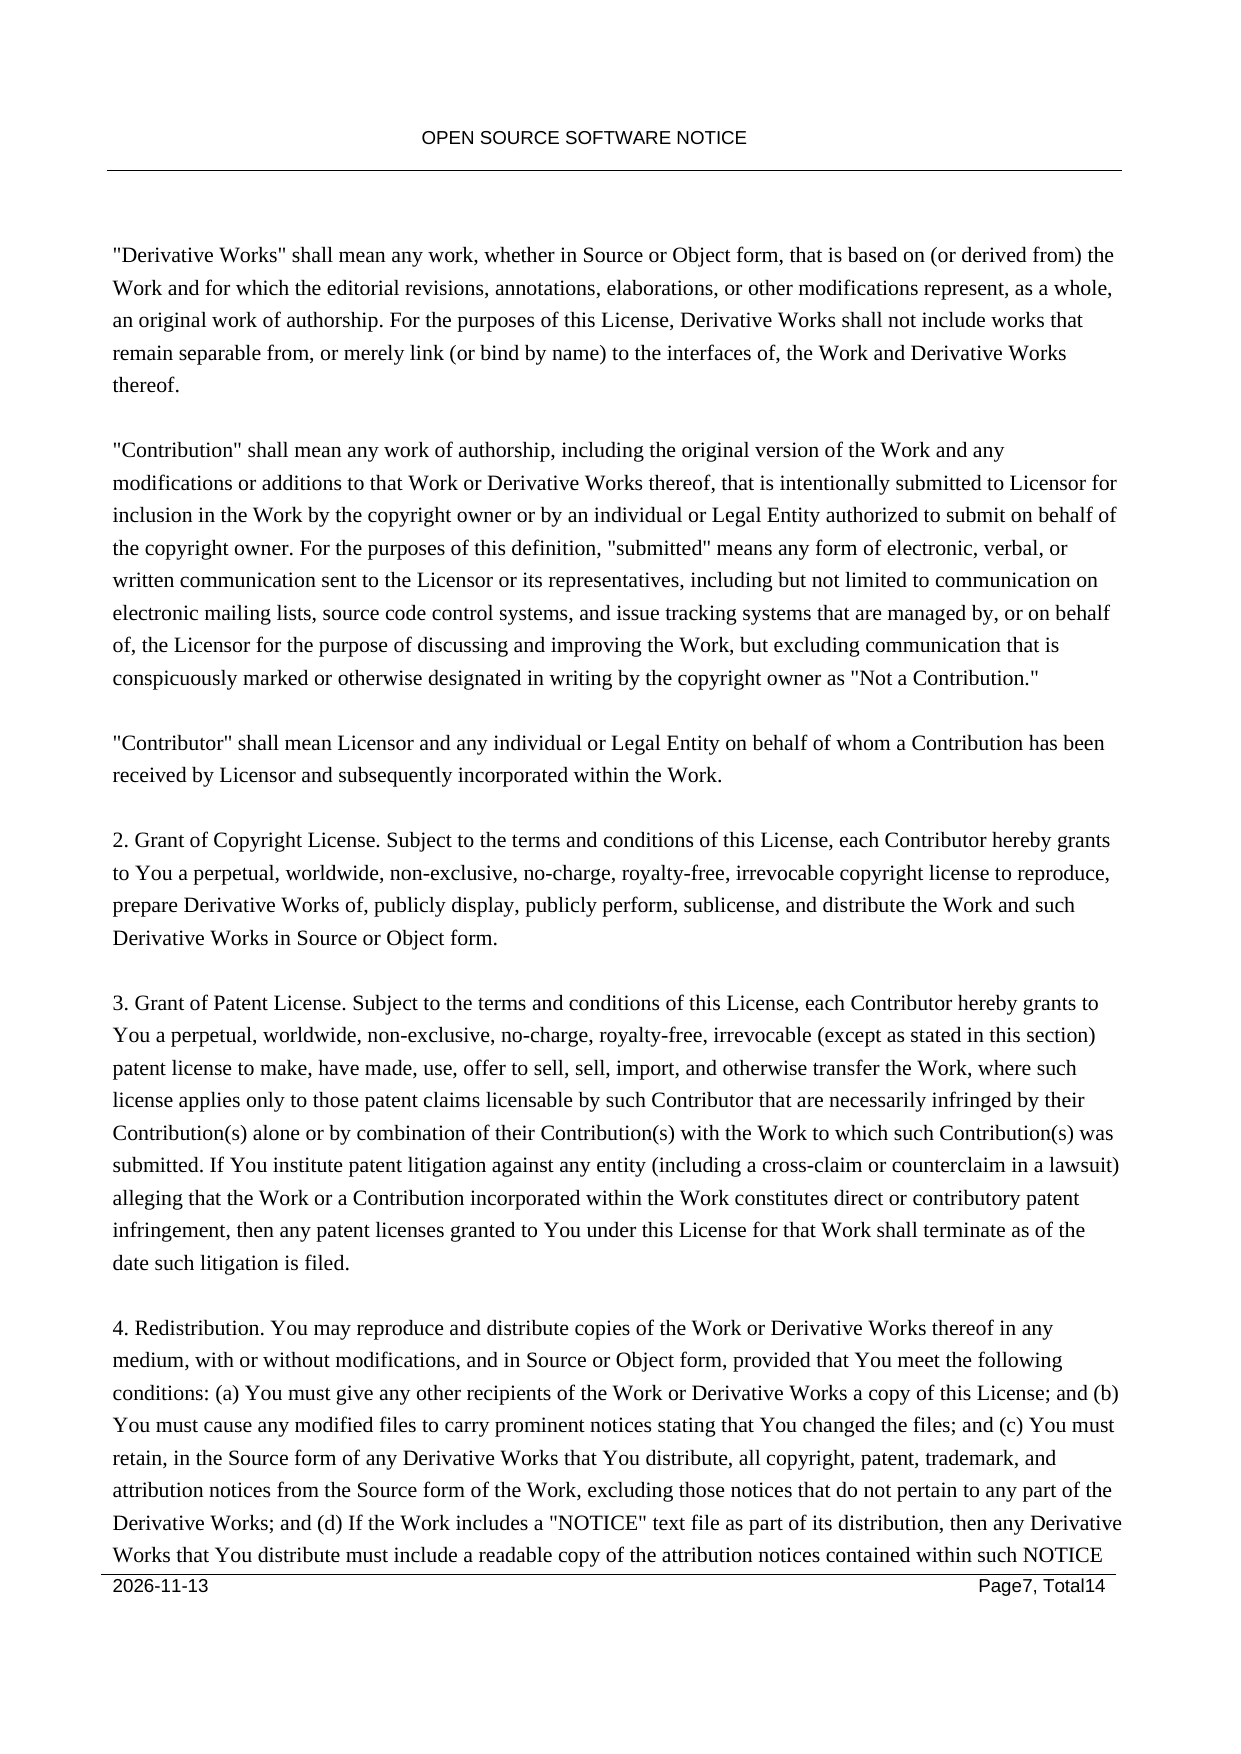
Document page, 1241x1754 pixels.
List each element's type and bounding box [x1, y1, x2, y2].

text [112, 206, 1128, 1571]
